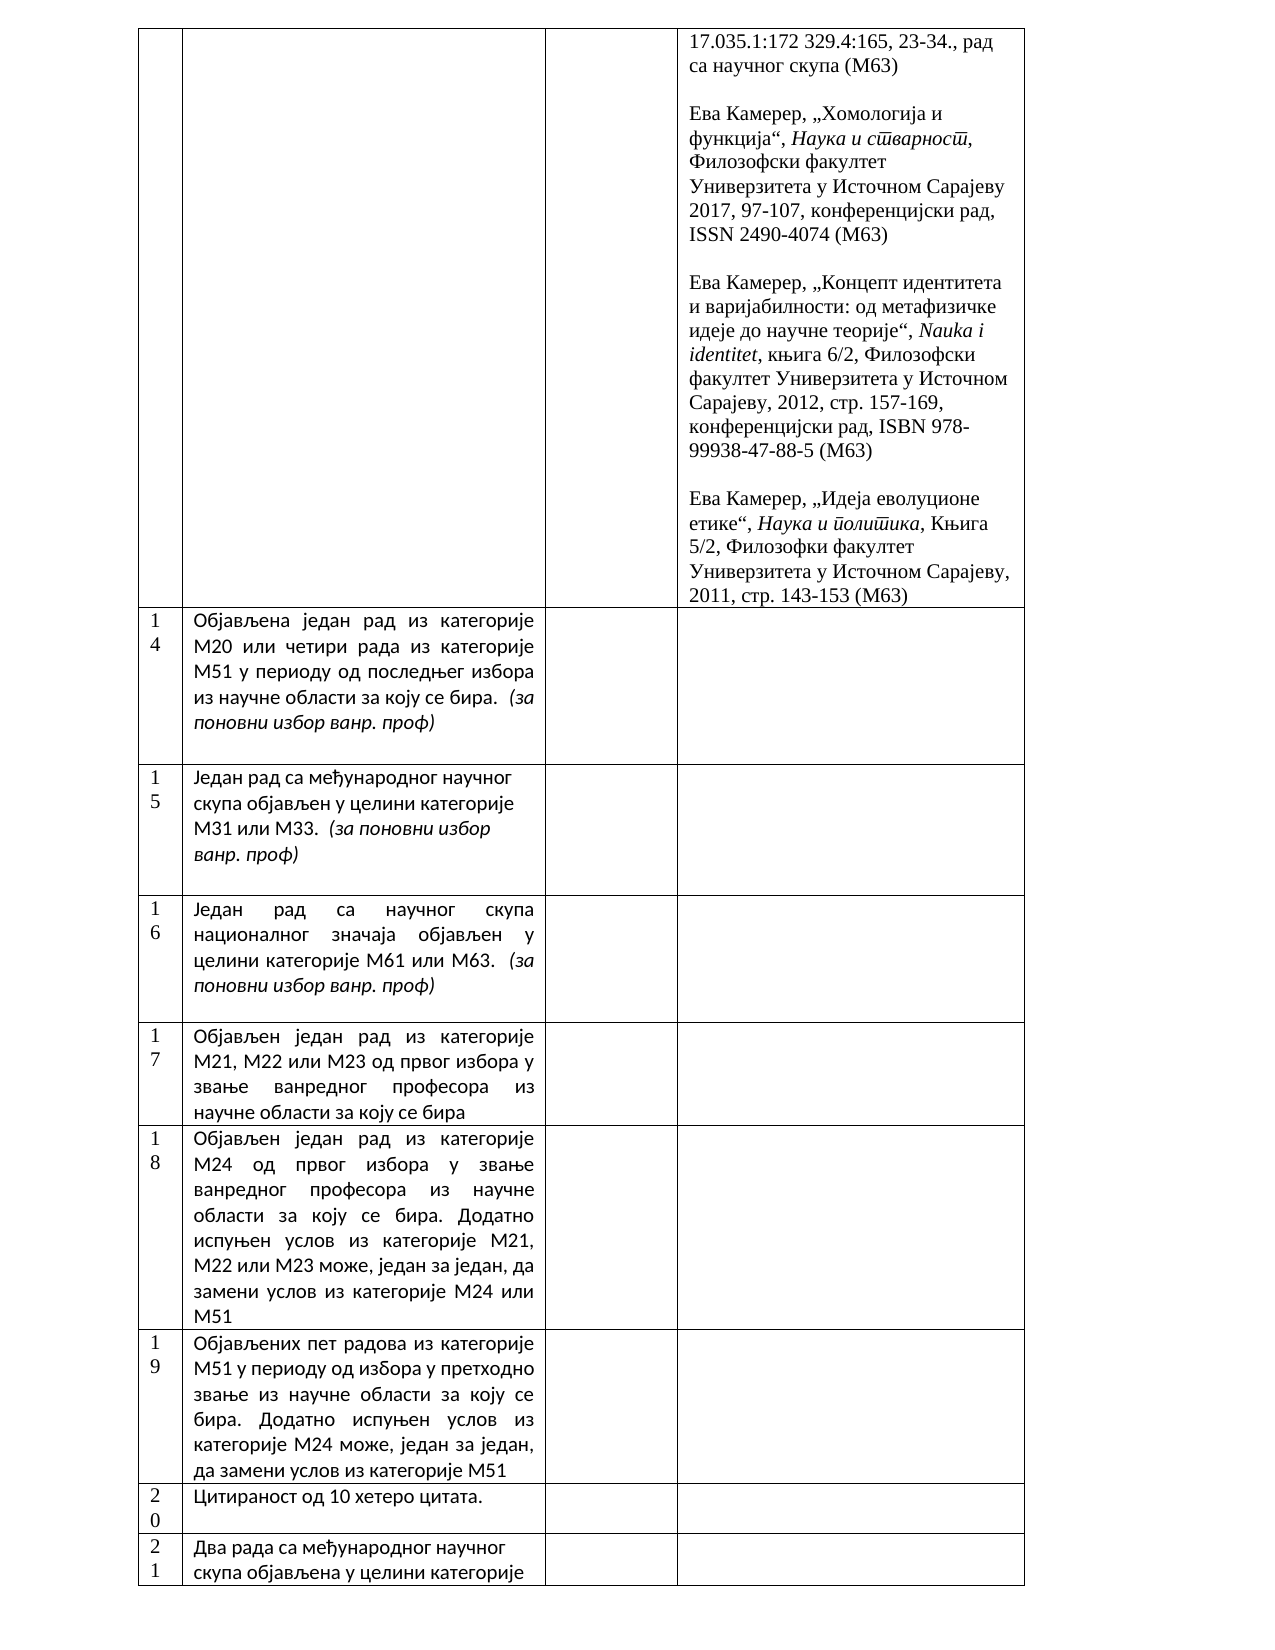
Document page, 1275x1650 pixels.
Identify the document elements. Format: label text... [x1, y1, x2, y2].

table_cell [546, 765, 677, 895]
table_cell Један рад са научног скупа националног значаја објављен у целини категорије М61 или М63. (за поновни избор ванр. проф) [183, 896, 545, 1022]
table_cell 21 [139, 1534, 182, 1585]
table_cell [546, 1126, 677, 1329]
table_cell [546, 608, 677, 763]
table_cell [678, 896, 1024, 1022]
table_cell Цитираност од 10 xeтepo цитата. [183, 1484, 545, 1533]
table_cell 14 [139, 608, 182, 763]
table_cell 16 [139, 896, 182, 1022]
table_cell Објављена један рад из категорије М20 или четири рада из категорије М51 у периоду од последњег избора из научне области за коју се бира. (за поновни избор ванр. проф) [183, 608, 545, 763]
table_cell Објављених пет радова из категорије М51 у периоду од избора у претходно звање из научне области за коју се бира. Додатно испуњен услов из категорије М24 може, један за један, да замени услов из категорије М51 [183, 1330, 545, 1482]
table_cell 13 [139, 29, 182, 607]
table_cell 17 [139, 1023, 182, 1124]
table_cell 18 [139, 1126, 182, 1329]
table_cell [678, 608, 1024, 763]
table_cell Објављен један рад из категорије М24 од првог избора у звање ванредног професора из научне области за коју се бира. Додатно испуњен услов из категорије М21, М22 или М23 може, један за један, да замени услов из категорије М24 или М51 [183, 1126, 545, 1329]
table_cell 20 [139, 1484, 182, 1533]
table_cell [183, 1534, 545, 1585]
table_cell [546, 1330, 677, 1482]
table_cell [183, 29, 545, 607]
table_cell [678, 29, 1024, 607]
table_cell 19 [139, 1330, 182, 1482]
table_cell [546, 896, 677, 1022]
table_cell [678, 1126, 1024, 1329]
table_cell [678, 1023, 1024, 1124]
table_cell 15 [139, 765, 182, 895]
table_cell [546, 29, 677, 607]
table_cell [678, 1484, 1024, 1533]
table_cell Један рад са међународног научног скупа објављен у целини категорије М31 или М33. (за поновни избор ванр. проф) [183, 765, 545, 895]
table_cell [546, 1534, 677, 1585]
table_cell [678, 1534, 1024, 1585]
table_cell Објављен један рад из категорије М21, М22 или М23 од првог избора у звање ванредног професора из научне области за коју се бира [183, 1023, 545, 1124]
table_cell [546, 1023, 677, 1124]
table_cell [678, 765, 1024, 895]
table_cell [678, 1330, 1024, 1482]
table_cell [546, 1484, 677, 1533]
